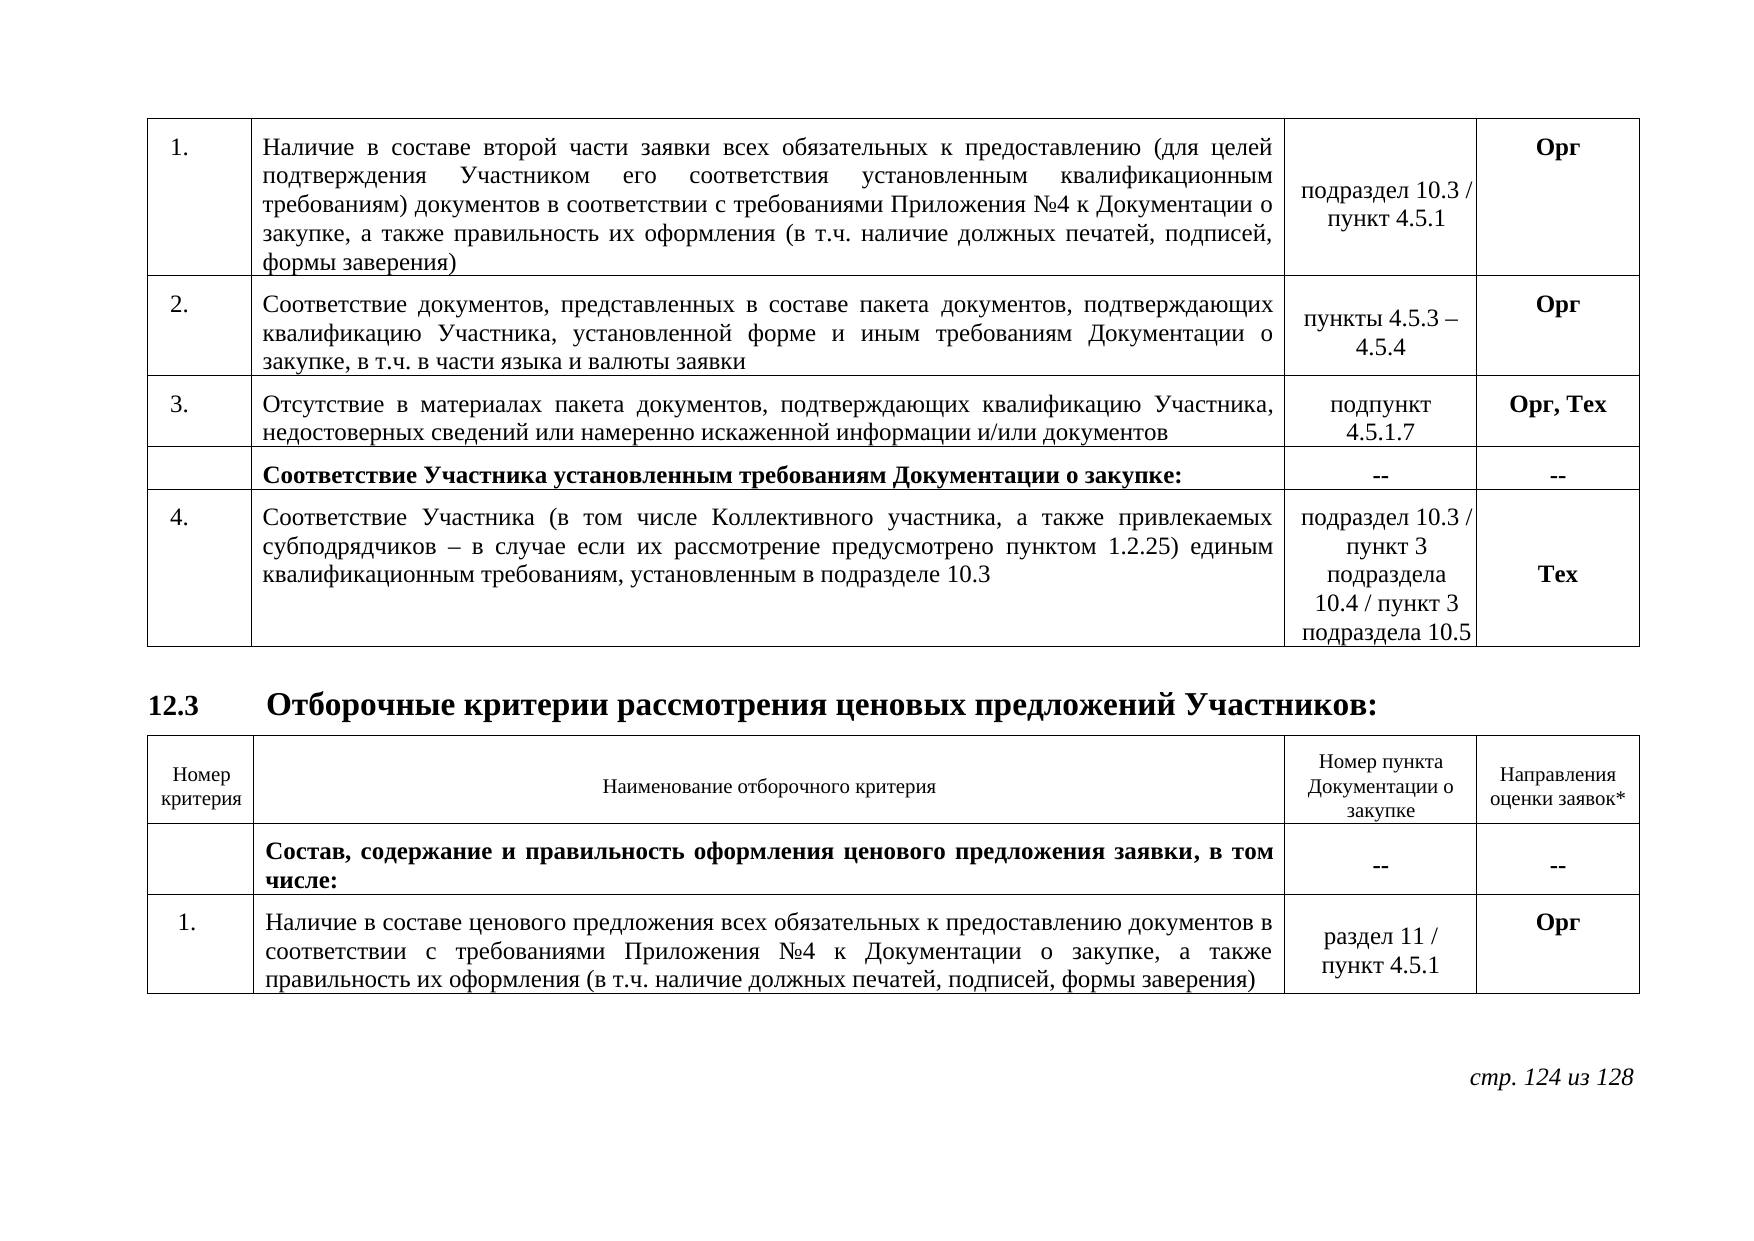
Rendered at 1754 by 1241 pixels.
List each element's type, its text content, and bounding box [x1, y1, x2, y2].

table_header Номер пункта Документации о закупке [1285, 736, 1476, 822]
table_cell [148, 824, 253, 893]
table_cell -- [1477, 824, 1639, 893]
table_cell Орг [1477, 119, 1639, 275]
table_cell [148, 895, 253, 993]
table_cell -- [1477, 447, 1639, 488]
table_cell [148, 376, 251, 446]
table_cell подпункт 4.5.1.7 [1285, 376, 1476, 446]
table_cell пункты 4.5.3 – 4.5.4 [1285, 276, 1476, 375]
table_cell Наличие в составе ценового предложения всех обязательных к предоставлению документов в соответствии с требованиями Приложения №4 к Документации о закупке, а также правильность их оформления (в т.ч. наличие должных печатей, подписей, формы заверения) [254, 895, 1284, 993]
table_header Наименование отборочного критерия [254, 736, 1284, 822]
table_cell Соответствие Участника (в том числе Коллективного участника, а также привлекаемых субподрядчиков – в случае если их рассмотрение предусмотрено пунктом 1.2.25) единым квалификационным требованиям, установленным в подразделе 10.3 [252, 490, 1284, 646]
table_cell Соответствие Участника установленным требованиям Документации о закупке: [252, 447, 1284, 488]
table_cell Орг [1477, 895, 1639, 993]
table_cell Состав, содержание и правильность оформления ценового предложения заявки, в том числе: [254, 824, 1284, 893]
table_cell Орг, Тех [1477, 376, 1639, 446]
table_cell Орг [1477, 276, 1639, 375]
subtitle Отборочные критерии рассмотрения ценовых предложений Участников: [148, 684, 1636, 723]
table_cell подраздел 10.3 / пункт 4.5.1 [1285, 119, 1476, 275]
table_cell -- [1285, 447, 1476, 488]
table_cell Наличие в составе второй части заявки всех обязательных к предоставлению (для целей подтверждения Участником его соответствия установленным квалификационным требованиям) документов в соответствии с требованиями Приложения №4 к Документации о закупке, а также правильность их оформления (в т.ч. наличие должных печатей, подписей, формы заверения) [252, 119, 1284, 275]
table_cell [148, 119, 251, 275]
table_cell [148, 447, 251, 488]
table_cell Тех [1477, 490, 1639, 646]
table_cell подраздел 10.3 / пункт 3 подраздела 10.4 / пункт 3 подраздела 10.5 [1285, 490, 1476, 646]
table_header Номер критерия [148, 736, 253, 822]
table_cell [148, 276, 251, 375]
table_cell Отсутствие в материалах пакета документов, подтверждающих квалификацию Участника, недостоверных сведений или намеренно искаженной информации и/или документов [252, 376, 1284, 446]
table_cell [148, 490, 251, 646]
table_header Направления оценки заявок* [1477, 736, 1639, 822]
table_cell -- [1285, 824, 1476, 893]
table_cell раздел 11 / пункт 4.5.1 [1285, 895, 1476, 993]
table_cell Соответствие документов, представленных в составе пакета документов, подтверждающих квалификацию Участника, установленной форме и иным требованиям Документации о закупке, в т.ч. в части языка и валюты заявки [252, 276, 1284, 375]
